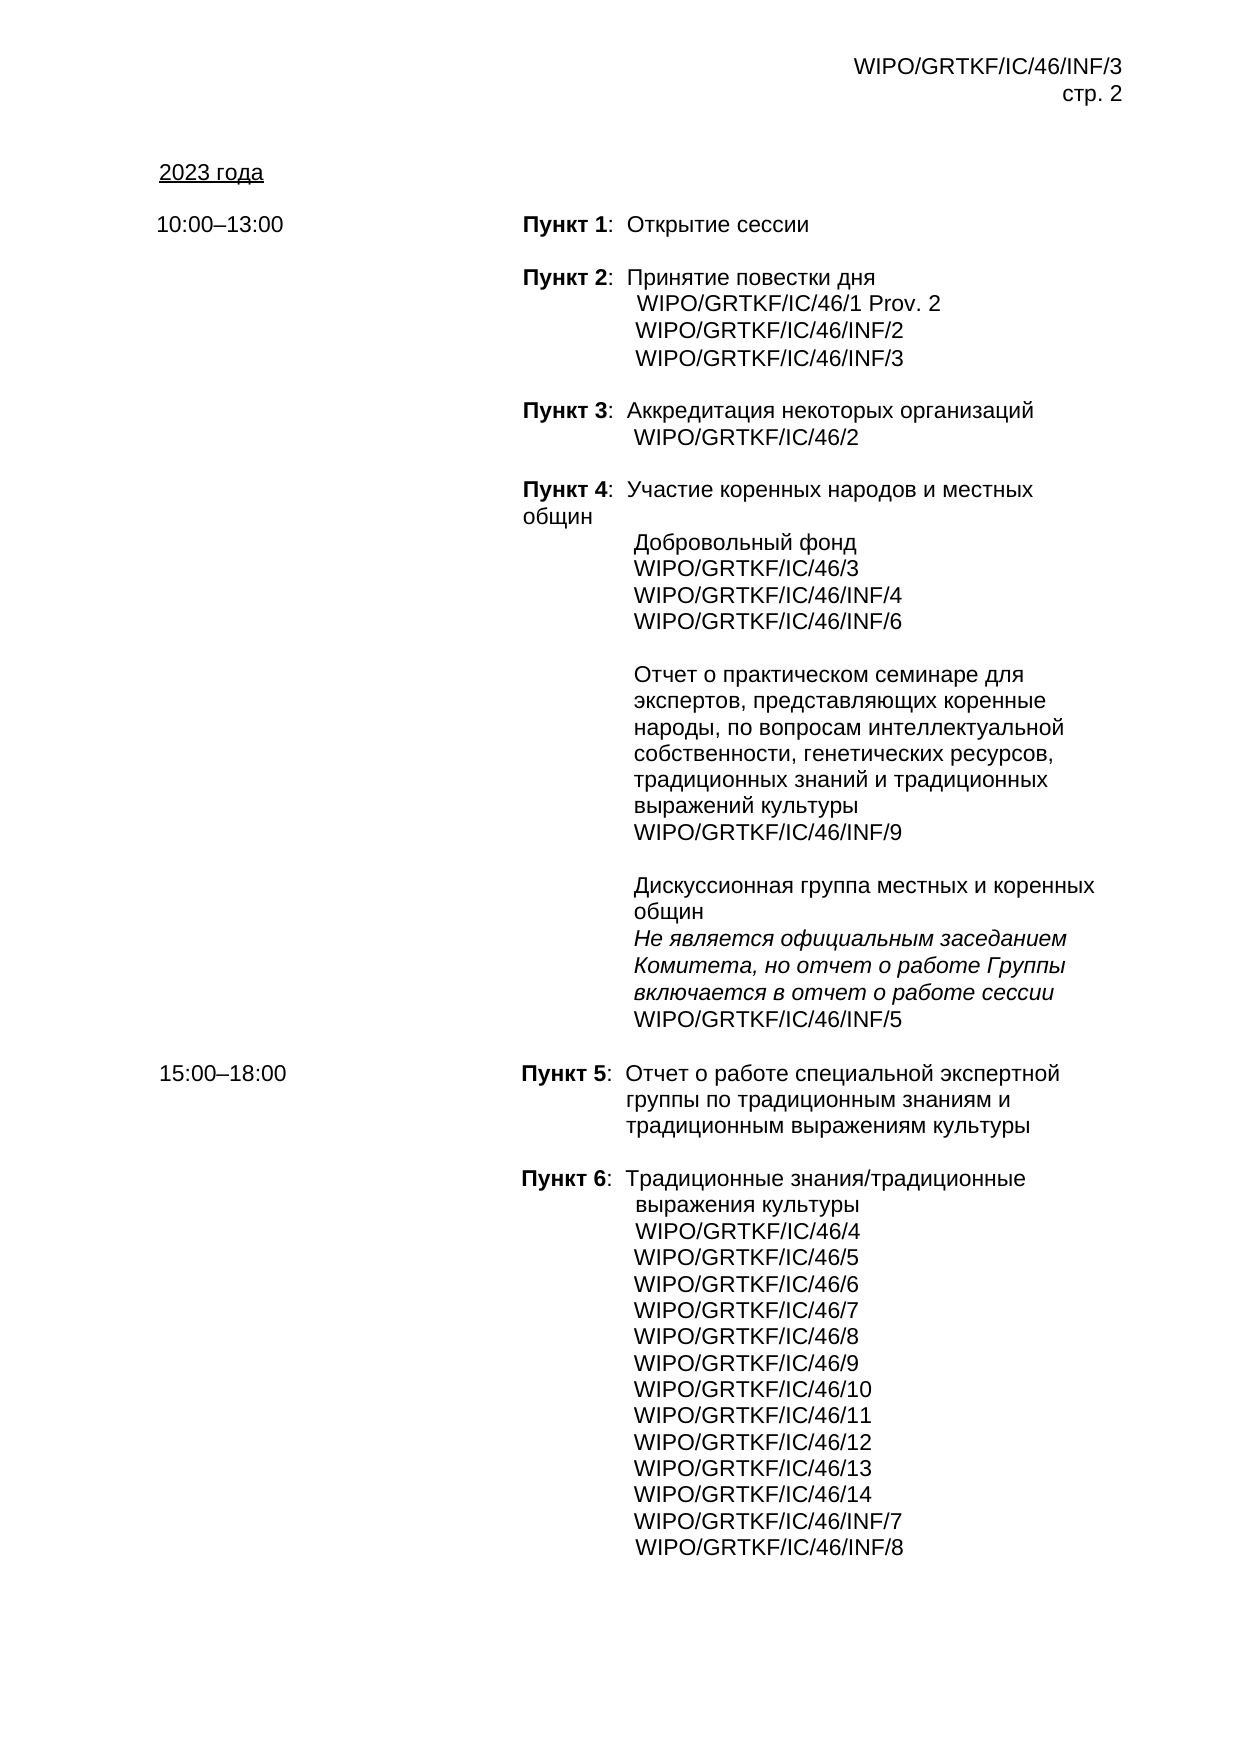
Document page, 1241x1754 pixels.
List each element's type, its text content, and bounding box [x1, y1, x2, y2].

table_cell Пункт 5: Отчет о работе специальной экспертной группы по традиционным знаниям и традиционным выражениям культуры Пункт 6: Традиционные знания/традиционные выражения культуры WIPO/GRTKF/IC/46/4 WIPO/GRTKF/IC/46/5 WIPO/GRTKF/IC/46/6 WIPO/GRTKF/IC/46/7 WIPO/GRTKF/IC/46/8 WIPO/GRTKF/IC/46/9 WIPO/GRTKF/IC/46/10 WIPO/GRTKF/IC/46/11 WIPO/GRTKF/IC/46/12 WIPO/GRTKF/IC/46/13 WIPO/GRTKF/IC/46/14 WIPO/GRTKF/IC/46/INF/7 WIPO/GRTKF/IC/46/INF/8 [513, 1060, 1121, 1560]
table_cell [513, 159, 1121, 1060]
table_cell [148, 159, 513, 1060]
table_cell 15:00–18:00 [148, 1060, 513, 1560]
